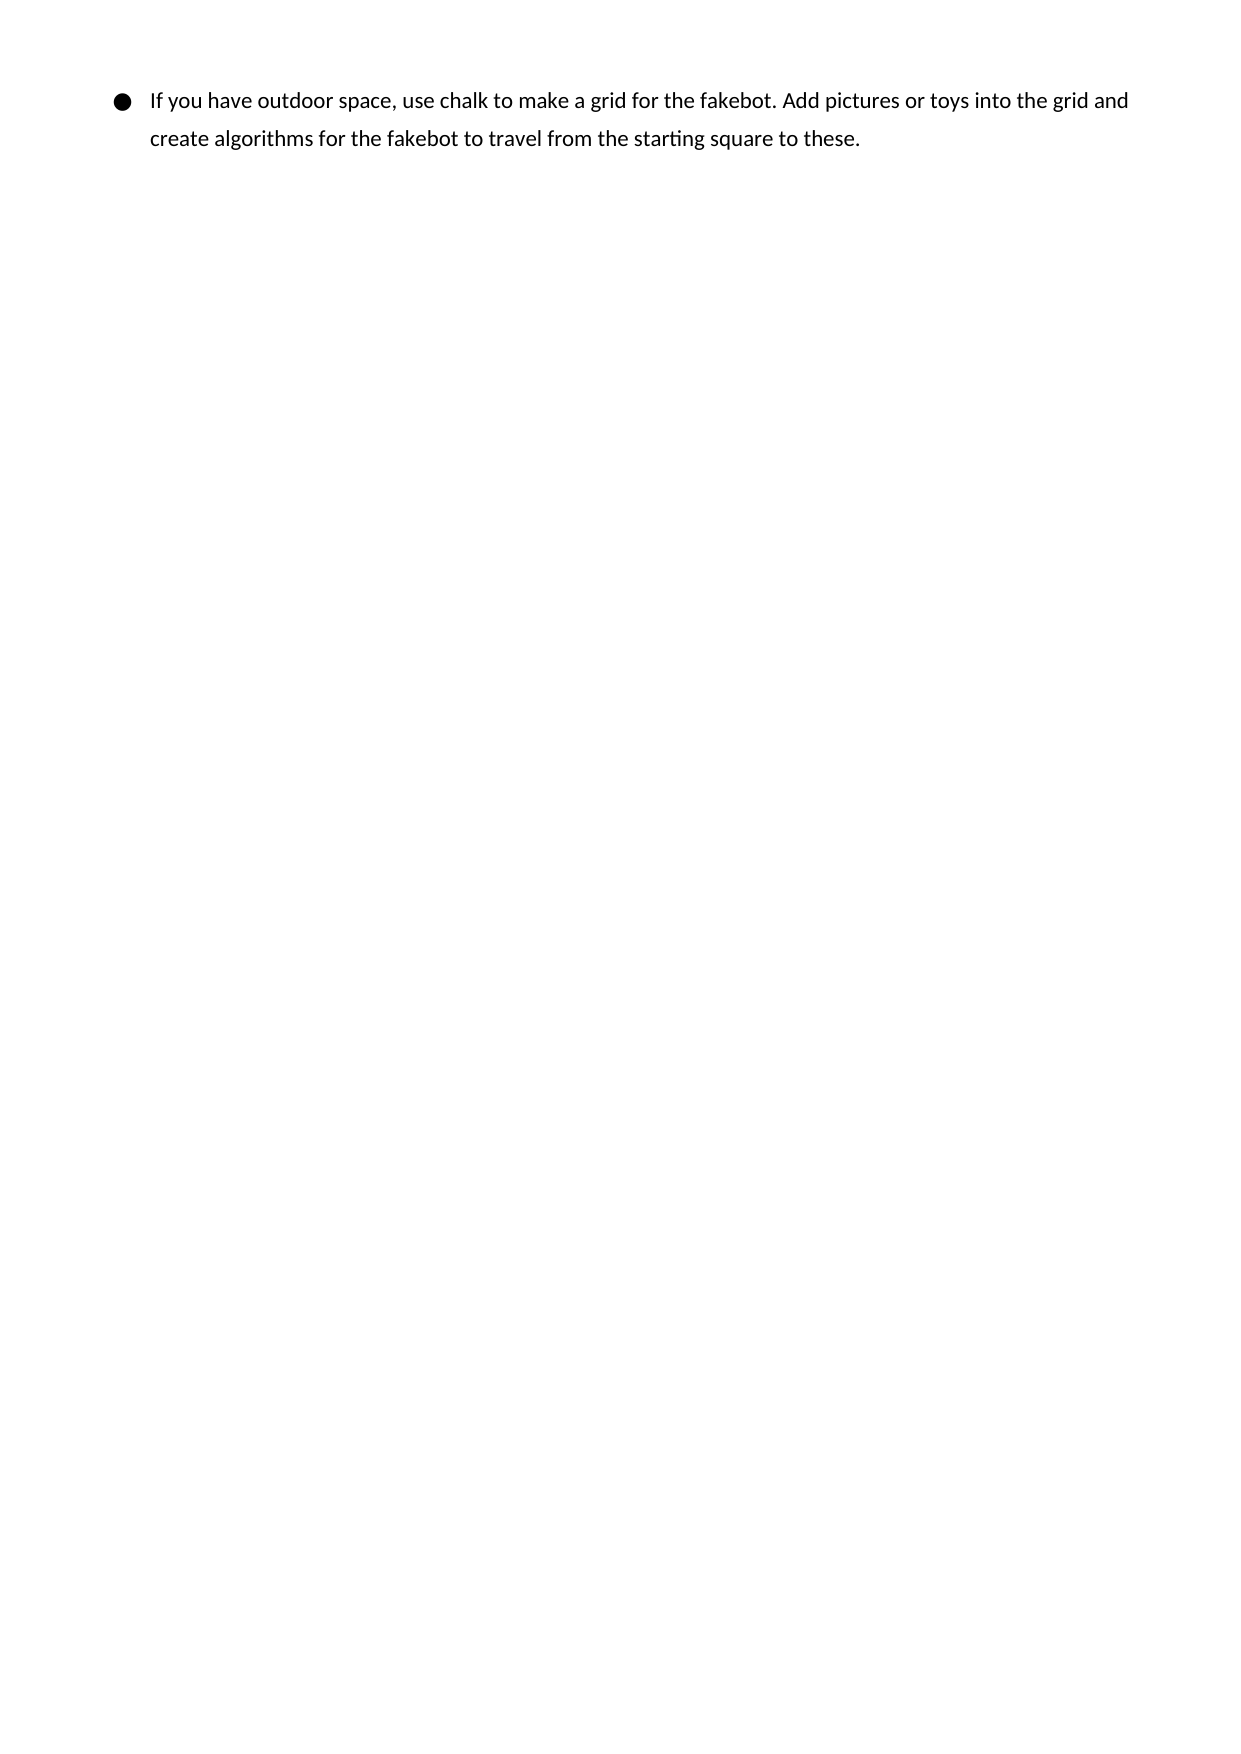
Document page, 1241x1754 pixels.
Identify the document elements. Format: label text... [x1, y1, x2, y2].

list If you have outdoor space, use chalk to make a grid for the fakebot. Add pictures or toys into the grid and create algorithms for the fakebot to travel from the starting square to these. [112, 75, 1165, 152]
